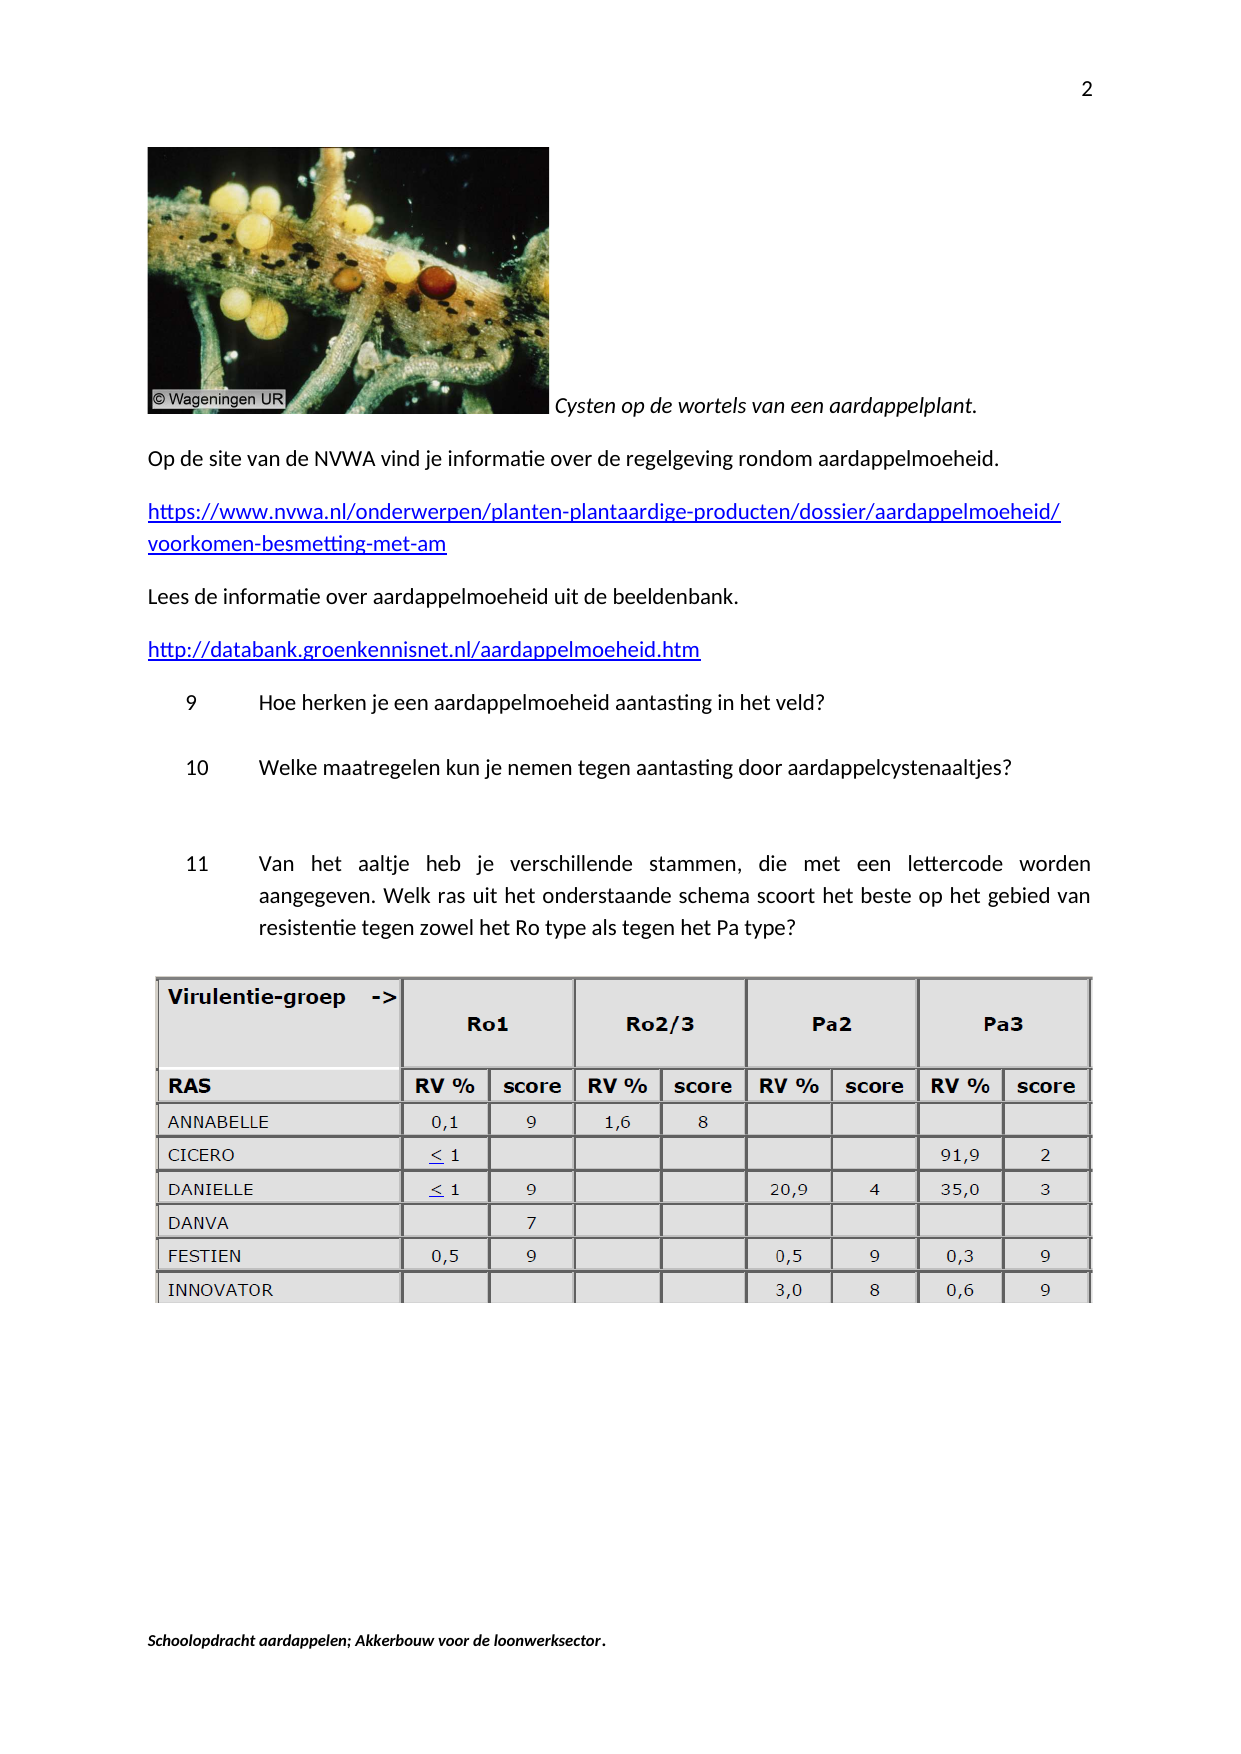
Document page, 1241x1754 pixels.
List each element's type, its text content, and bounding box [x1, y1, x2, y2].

text Op de site van de NVWA vind je informatie over de regelgeving rondom aardappelmoeheid. [148, 444, 1093, 472]
picture [147, 966, 1093, 1303]
text http://databank.groenkennisnet.nl/aardappelmoeheid.htm [148, 635, 1093, 663]
list Van het aaltje heb je verschillende stammen, die met een lettercode worden aangegeven. Welk ras uit het onderstaande schema scoort het beste op het gebied van resistentie tegen zowel het Ro type als tegen het Pa type? [185, 849, 1093, 942]
text https://www.nvwa.nl/onderwerpen/planten-plantaardige-producten/dossier/aardappelmoeheid/voorkomen-besmetting-met-am [148, 497, 1093, 557]
list Hoe herken je een aardappelmoeheid aantasting in het veld? [185, 688, 1093, 716]
list Welke maatregelen kun je nemen tegen aantasting door aardappelcystenaaltjes? [185, 753, 1093, 781]
picture [147, 147, 550, 414]
text Lees de informatie over aardappelmoeheid uit de beeldenbank. [148, 582, 1093, 610]
